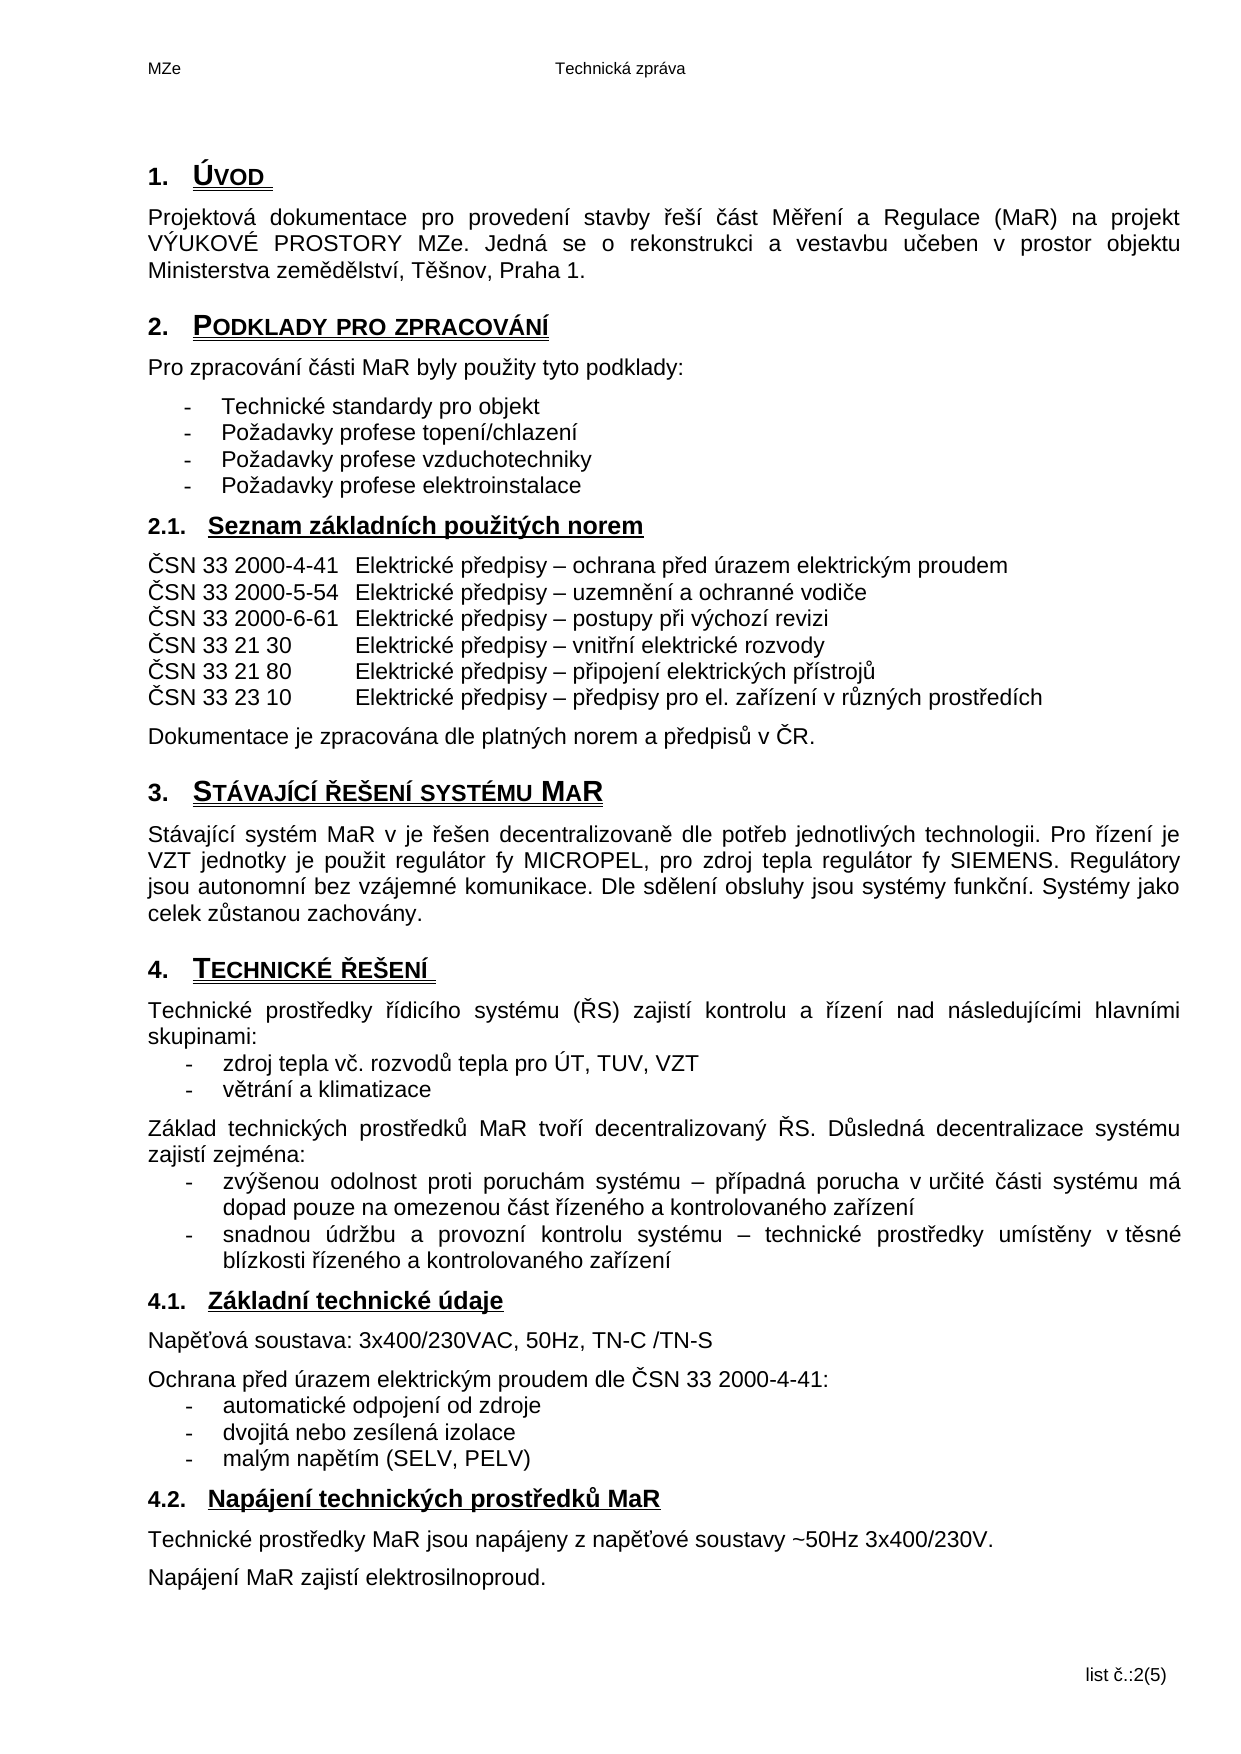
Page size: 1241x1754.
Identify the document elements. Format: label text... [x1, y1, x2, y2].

subtitle Základní technické údaje [148, 1286, 1181, 1315]
text ČSN 33 23 10 Elektrické předpisy – předpisy pro el. zařízení v různých prostředích [148, 684, 1181, 711]
text Dokumentace je zpracována dle platných norem a předpisů v ČR. [148, 723, 1181, 749]
text Technické prostředky řídicího systému (ŘS) zajistí kontrolu a řízení nad následujícími hlavními skupinami: [148, 997, 1181, 1050]
subtitle Úvod [148, 158, 1181, 191]
text Ochrana před úrazem elektrickým proudem dle ČSN 33 2000-4-41: [148, 1366, 1181, 1392]
text ČSN 33 2000-6-61 Elektrické předpisy – postupy při výchozí revizi [148, 605, 1181, 632]
list zvýšenou odolnost proti poruchám systému – případná porucha v určité části systému má dopad pouze na omezenou část řízeného a kontrolovaného zařízení [185, 1168, 1181, 1221]
list Požadavky profese elektroinstalace [184, 472, 1181, 499]
list Technické standardy pro objekt [183, 393, 1181, 419]
text Napěťová soustava: 3x400/230VAC, 50Hz, TN-C /TN-S [148, 1327, 1181, 1353]
text Pro zpracování části MaR byly použity tyto podklady: [148, 354, 1181, 380]
list Požadavky profese topení/chlazení [184, 419, 1181, 446]
text ČSN 33 21 30 Elektrické předpisy – vnitřní elektrické rozvody [148, 632, 1181, 658]
text ČSN 33 21 80 Elektrické předpisy – připojení elektrických přístrojů [148, 658, 1181, 684]
list dvojitá nebo zesílená izolace [185, 1419, 1181, 1445]
list větrání a klimatizace [185, 1076, 1181, 1103]
text Projektová dokumentace pro provedení stavby řeší část Měření a Regulace (MaR) na projekt VÝUKOVÉ PROSTORY MZe. Jedná se o rekonstrukci a vestavbu učeben v prostor objektu Ministerstva zemědělství, Těšnov, Praha 1. [148, 204, 1181, 283]
text Napájení MaR zajistí elektrosilnoproud. [148, 1564, 1181, 1591]
text Stávající systém MaR v je řešen decentralizovaně dle potřeb jednotlivých technologii. Pro řízení je VZT jednotky je použit regulátor fy MICROPEL, pro zdroj tepla regulátor fy SIEMENS. Regulátory jsou autonomní bez vzájemné komunikace. Dle sdělení obsluhy jsou systémy funkční. Systémy jako celek zůstanou zachovány. [148, 821, 1181, 926]
text ČSN 33 2000-4-41 Elektrické předpisy – ochrana před úrazem elektrickým proudem [148, 552, 1181, 579]
text ČSN 33 2000-5-54 Elektrické předpisy – uzemnění a ochranné vodiče [148, 579, 1181, 605]
subtitle Seznam základních použitých norem [148, 511, 1181, 540]
text Základ technických prostředků MaR tvoří decentralizovaný ŘS. Důsledná decentralizace systému zajistí zejména: [148, 1115, 1181, 1168]
list malým napětím (SELV, PELV) [185, 1445, 1181, 1472]
text Technické prostředky MaR jsou napájeny z napěťové soustavy ~50Hz 3x400/230V. [148, 1526, 1181, 1552]
subtitle Napájení technických prostředků MaR [148, 1484, 1181, 1513]
subtitle Stávající řešení systému MaR [148, 774, 1181, 808]
subtitle Podklady pro zpracování [148, 308, 1181, 342]
subtitle Technické řešení [148, 951, 1181, 984]
list Požadavky profese vzduchotechniky [184, 446, 1181, 472]
list zdroj tepla vč. rozvodů tepla pro ÚT, TUV, VZT [185, 1050, 1181, 1076]
list snadnou údržbu a provozní kontrolu systému – technické prostředky umístěny v těsné blízkosti řízeného a kontrolovaného zařízení [185, 1221, 1181, 1273]
list automatické odpojení od zdroje [185, 1392, 1181, 1419]
